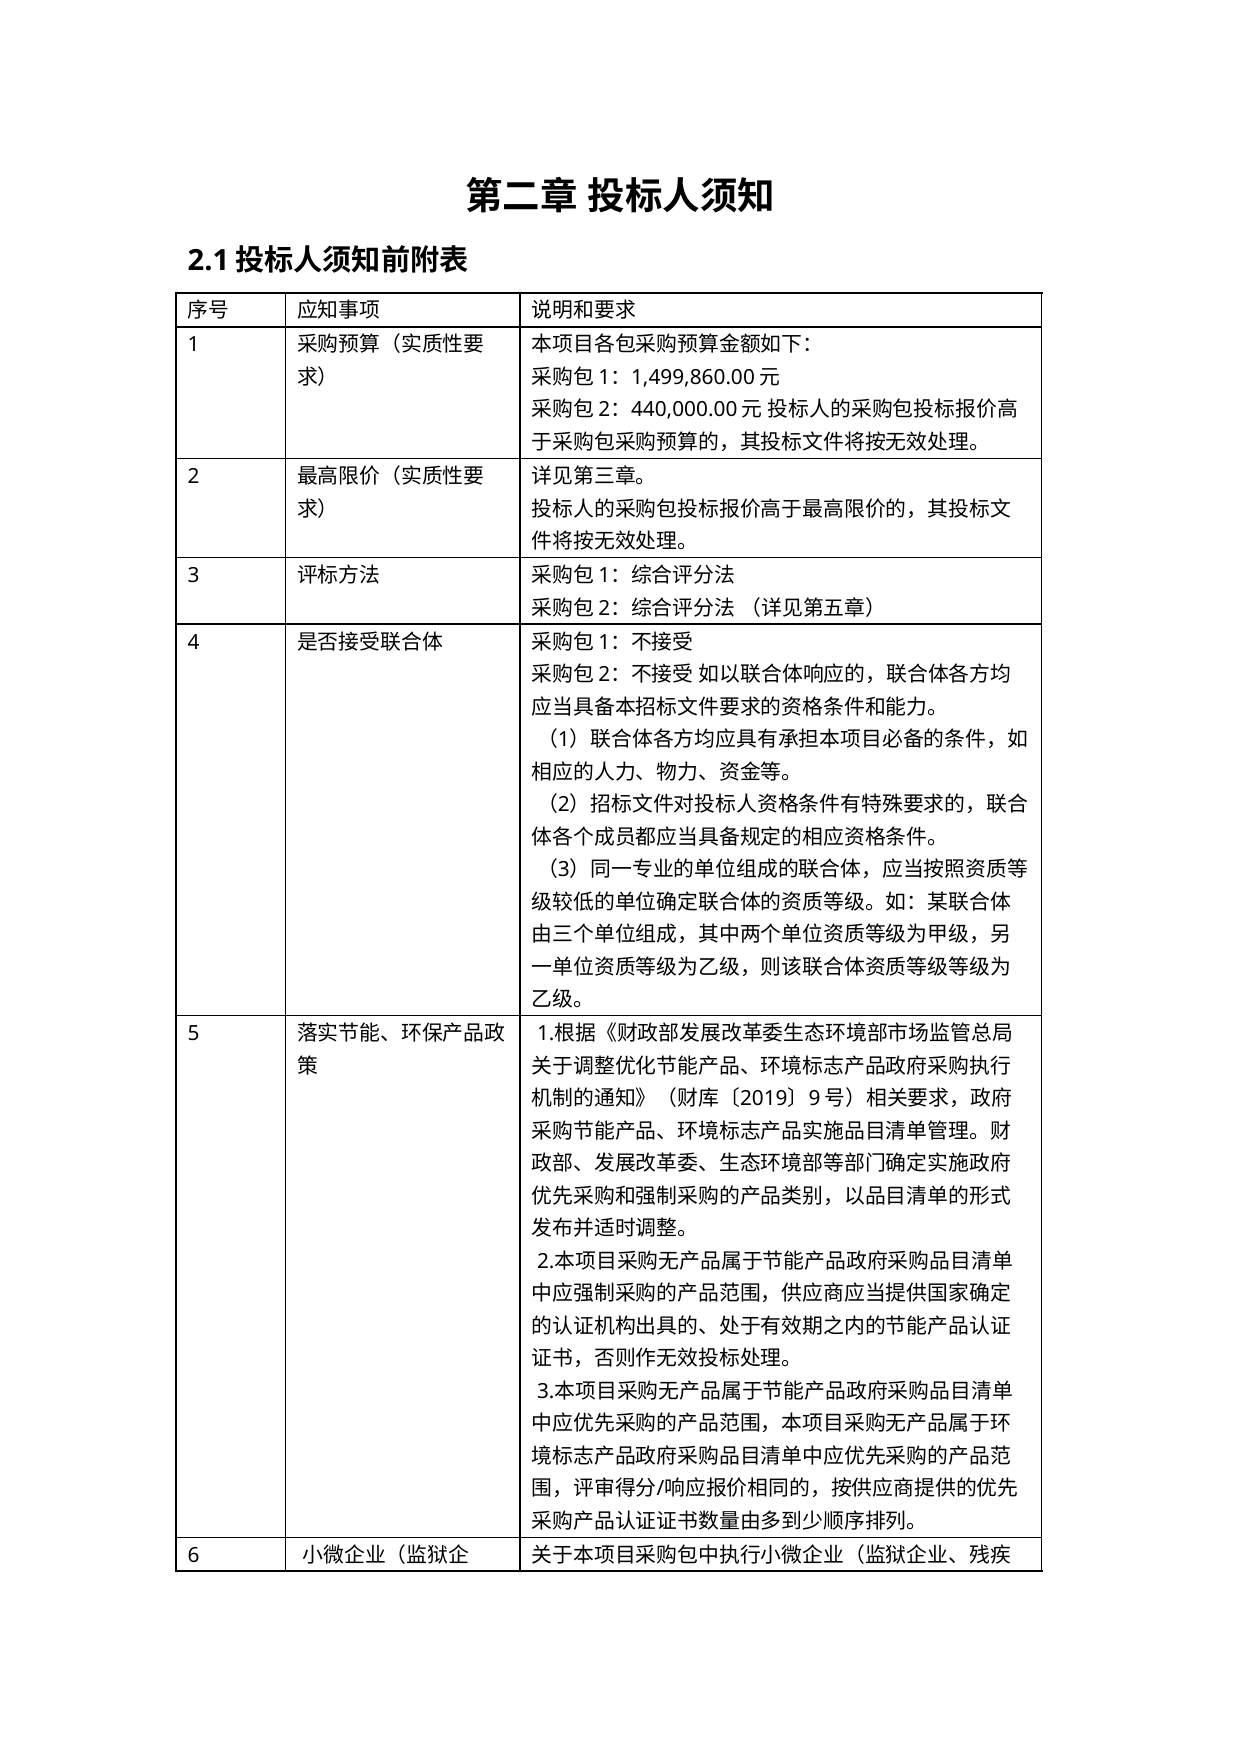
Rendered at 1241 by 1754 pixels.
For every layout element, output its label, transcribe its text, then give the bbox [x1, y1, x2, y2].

table_cell 2 [177, 459, 285, 557]
text 第二章 投标人须知 [187, 162, 1053, 227]
table_header 应知事项 [286, 294, 519, 326]
table_cell 是否接受联合体 [286, 625, 519, 1015]
table_cell 最高限价（实质性要求） [286, 459, 519, 557]
table_cell 采购包1：不接受 采购包2：不接受 如以联合体响应的，联合体各方均应当具备本招标文件要求的资格条件和能力。 （1）联合体各方均应具有承担本项目必备的条件，如相应的人力、物力、资金等。 （2）招标文件对投标人资格条件有特殊要求的，联合体各个成员都应当具备规定的相应资格条件。 （3）同一专业的单位组成的联合体，应当按照资质等级较低的单位确定联合体的资质等级。如：某联合体由三个单位组成，其中两个单位资质等级为甲级，另一单位资质等级为乙级，则该联合体资质等级等级为乙级。 [521, 625, 1041, 1015]
table_cell 详见第三章。 投标人的采购包投标报价高于最高限价的，其投标文件将按无效处理。 [521, 459, 1041, 557]
table_cell 评标方法 [286, 558, 519, 623]
table_cell 采购预算（实质性要求） [286, 328, 519, 458]
table_cell 6 [177, 1538, 285, 1570]
table_cell 4 [177, 625, 285, 1015]
table_cell 本项目各包采购预算金额如下： 采购包1：1,499,860.00元 采购包2：440,000.00元 投标人的采购包投标报价高于采购包采购预算的，其投标文件将按无效处理。 [521, 328, 1041, 458]
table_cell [521, 1538, 1041, 1570]
table_header 说明和要求 [521, 294, 1041, 326]
table_cell 5 [177, 1016, 285, 1536]
table_header 序号 [177, 294, 285, 326]
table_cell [286, 1538, 519, 1570]
table_cell 3 [177, 558, 285, 623]
table_cell 1 [177, 328, 285, 458]
table_cell 1.根据《财政部发展改革委生态环境部市场监管总局关于调整优化节能产品、环境标志产品政府采购执行机制的通知》（财库〔2019〕9号）相关要求，政府采购节能产品、环境标志产品实施品目清单管理。财政部、发展改革委、生态环境部等部门确定实施政府优先采购和强制采购的产品类别，以品目清单的形式发布并适时调整。 2.本项目采购无产品属于节能产品政府采购品目清单中应强制采购的产品范围，供应商应当提供国家确定的认证机构出具的、处于有效期之内的节能产品认证证书，否则作无效投标处理。 3.本项目采购无产品属于节能产品政府采购品目清单中应优先采购的产品范围，本项目采购无产品属于环境标志产品政府采购品目清单中应优先采购的产品范围，评审得分/响应报价相同的，按供应商提供的优先采购产品认证证书数量由多到少顺序排列。 [521, 1016, 1041, 1536]
table_cell 采购包1：综合评分法 采购包2：综合评分法 （详见第五章） [521, 558, 1041, 623]
table_cell 落实节能、环保产品政策 [286, 1016, 519, 1536]
text 2.1投标人须知前附表 [187, 227, 1053, 292]
